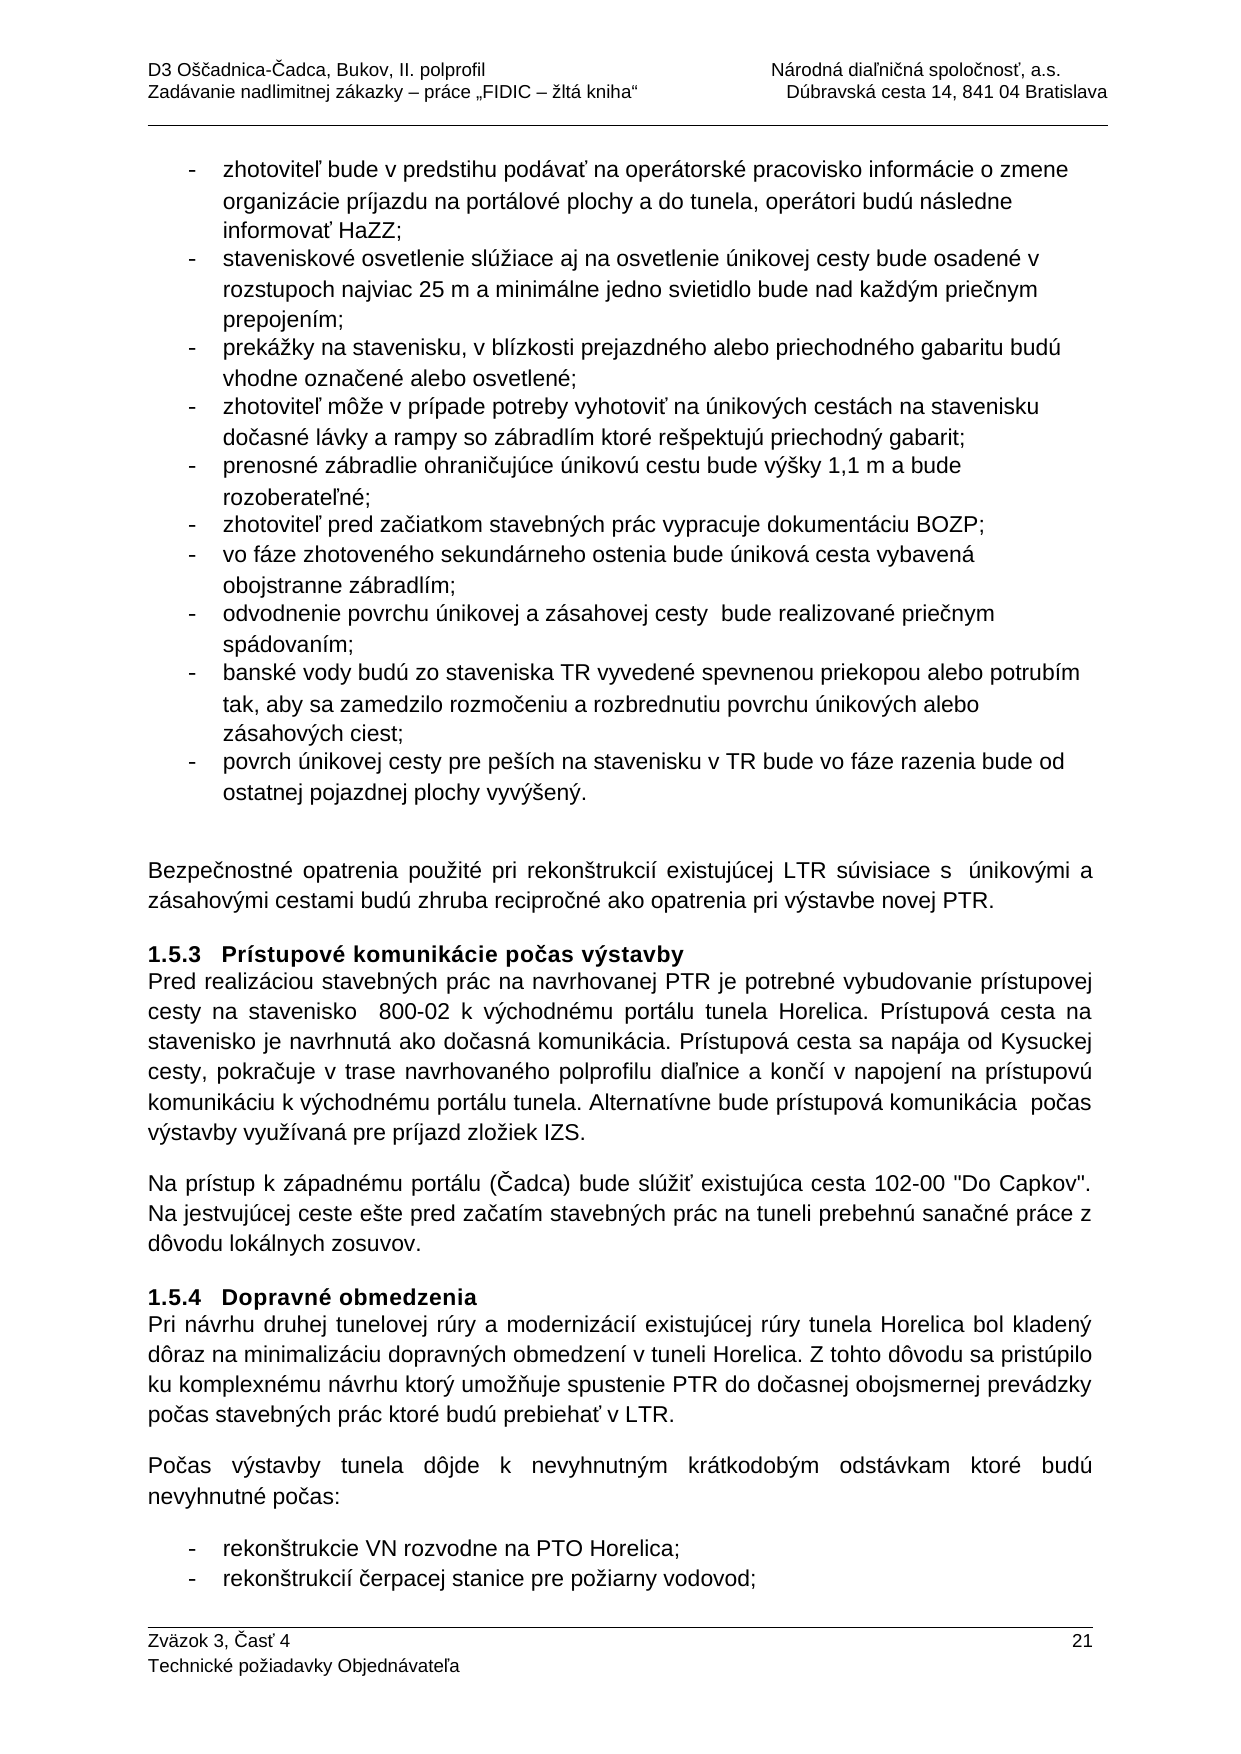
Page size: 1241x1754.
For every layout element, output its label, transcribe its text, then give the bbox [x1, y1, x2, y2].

list staveniskové osvetlenie slúžiace aj na osvetlenie únikovej cesty bude osadené v rozstupoch najviac 25 m a minimálne jedno svietidlo bude nad každým priečnym prepojením; [185, 244, 1093, 332]
subtitle Prístupové komunikácie počas výstavby [148, 938, 1093, 968]
text Pred realizáciou stavebných prác na navrhovanej PTR je potrebné vybudovanie prístupovej cesty na stavenisko 800-02 k východnému portálu tunela Horelica. Prístupová cesta na stavenisko je navrhnutá ako dočasná komunikácia. Prístupová cesta sa napája od Kysuckej cesty, pokračuje v trase navrhovaného polprofilu diaľnice a končí v napojení na prístupovú komunikáciu k východnému portálu tunela. Alternatívne bude prístupová komunikácia počas výstavby využívaná pre príjazd zložiek IZS. [148, 968, 1093, 1145]
list prenosné zábradlie ohraničujúce únikovú cestu bude výšky 1,1 m a bude rozoberateľné; [185, 451, 1093, 510]
list banské vody budú zo staveniska TR vyvedené spevnenou priekopou alebo potrubím tak, aby sa zamedzilo rozmočeniu a rozbrednutiu povrchu únikových alebo zásahových ciest; [185, 658, 1093, 747]
list zhotoviteľ bude v predstihu podávať na operátorské pracovisko informácie o zmene organizácie príjazdu na portálové plochy a do tunela, operátori budú následne informovať HaZZ; [185, 155, 1093, 244]
list odvodnenie povrchu únikovej a zásahovej cesty bude realizované priečnym spádovaním; [185, 599, 1093, 658]
subtitle Dopravné obmedzenia [148, 1281, 1093, 1311]
list rekonštrukcií čerpacej stanice pre požiarny vodovod; [185, 1563, 1093, 1593]
list zhotoviteľ pred začiatkom stavebných prác vypracuje dokumentáciu BOZP; [185, 510, 1093, 539]
text Pri návrhu druhej tunelovej rúry a modernizácií existujúcej rúry tunela Horelica bol kladený dôraz na minimalizáciu dopravných obmedzení v tuneli Horelica. Z tohto dôvodu sa pristúpilo ku komplexnému návrhu ktorý umožňuje spustenie PTR do dočasnej obojsmernej prevádzky počas stavebných prác ktoré budú prebiehať v LTR. [148, 1311, 1093, 1428]
list vo fáze zhotoveného sekundárneho ostenia bude úniková cesta vybavená obojstranne zábradlím; [185, 539, 1093, 599]
text Bezpečnostné opatrenia použité pri rekonštrukcií existujúcej LTR súvisiace s únikovými a zásahovými cestami budú zhruba recipročné ako opatrenia pri výstavbe novej PTR. [148, 857, 1093, 913]
list zhotoviteľ môže v prípade potreby vyhotoviť na únikových cestách na stavenisku dočasné lávky a rampy so zábradlím ktoré rešpektujú priechodný gabarit; [185, 392, 1093, 451]
list rekonštrukcie VN rozvodne na PTO Horelica; [185, 1534, 1093, 1563]
list prekážky na stavenisku, v blízkosti prejazdného alebo priechodného gabaritu budú vhodne označené alebo osvetlené; [185, 332, 1093, 392]
text Na prístup k západnému portálu (Čadca) bude slúžiť existujúca cesta 102-00 "Do Capkov". Na jestvujúcej ceste ešte pred začatím stavebných prác na tuneli prebehnú sanačné práce z dôvodu lokálnych zosuvov. [148, 1170, 1093, 1256]
text Počas výstavby tunela dôjde k nevyhnutným krátkodobým odstávkam ktoré budú nevyhnutné počas: [148, 1452, 1093, 1509]
list povrch únikovej cesty pre peších na stavenisku v TR bude vo fáze razenia bude od ostatnej pojazdnej plochy vyvýšený. [185, 747, 1093, 806]
